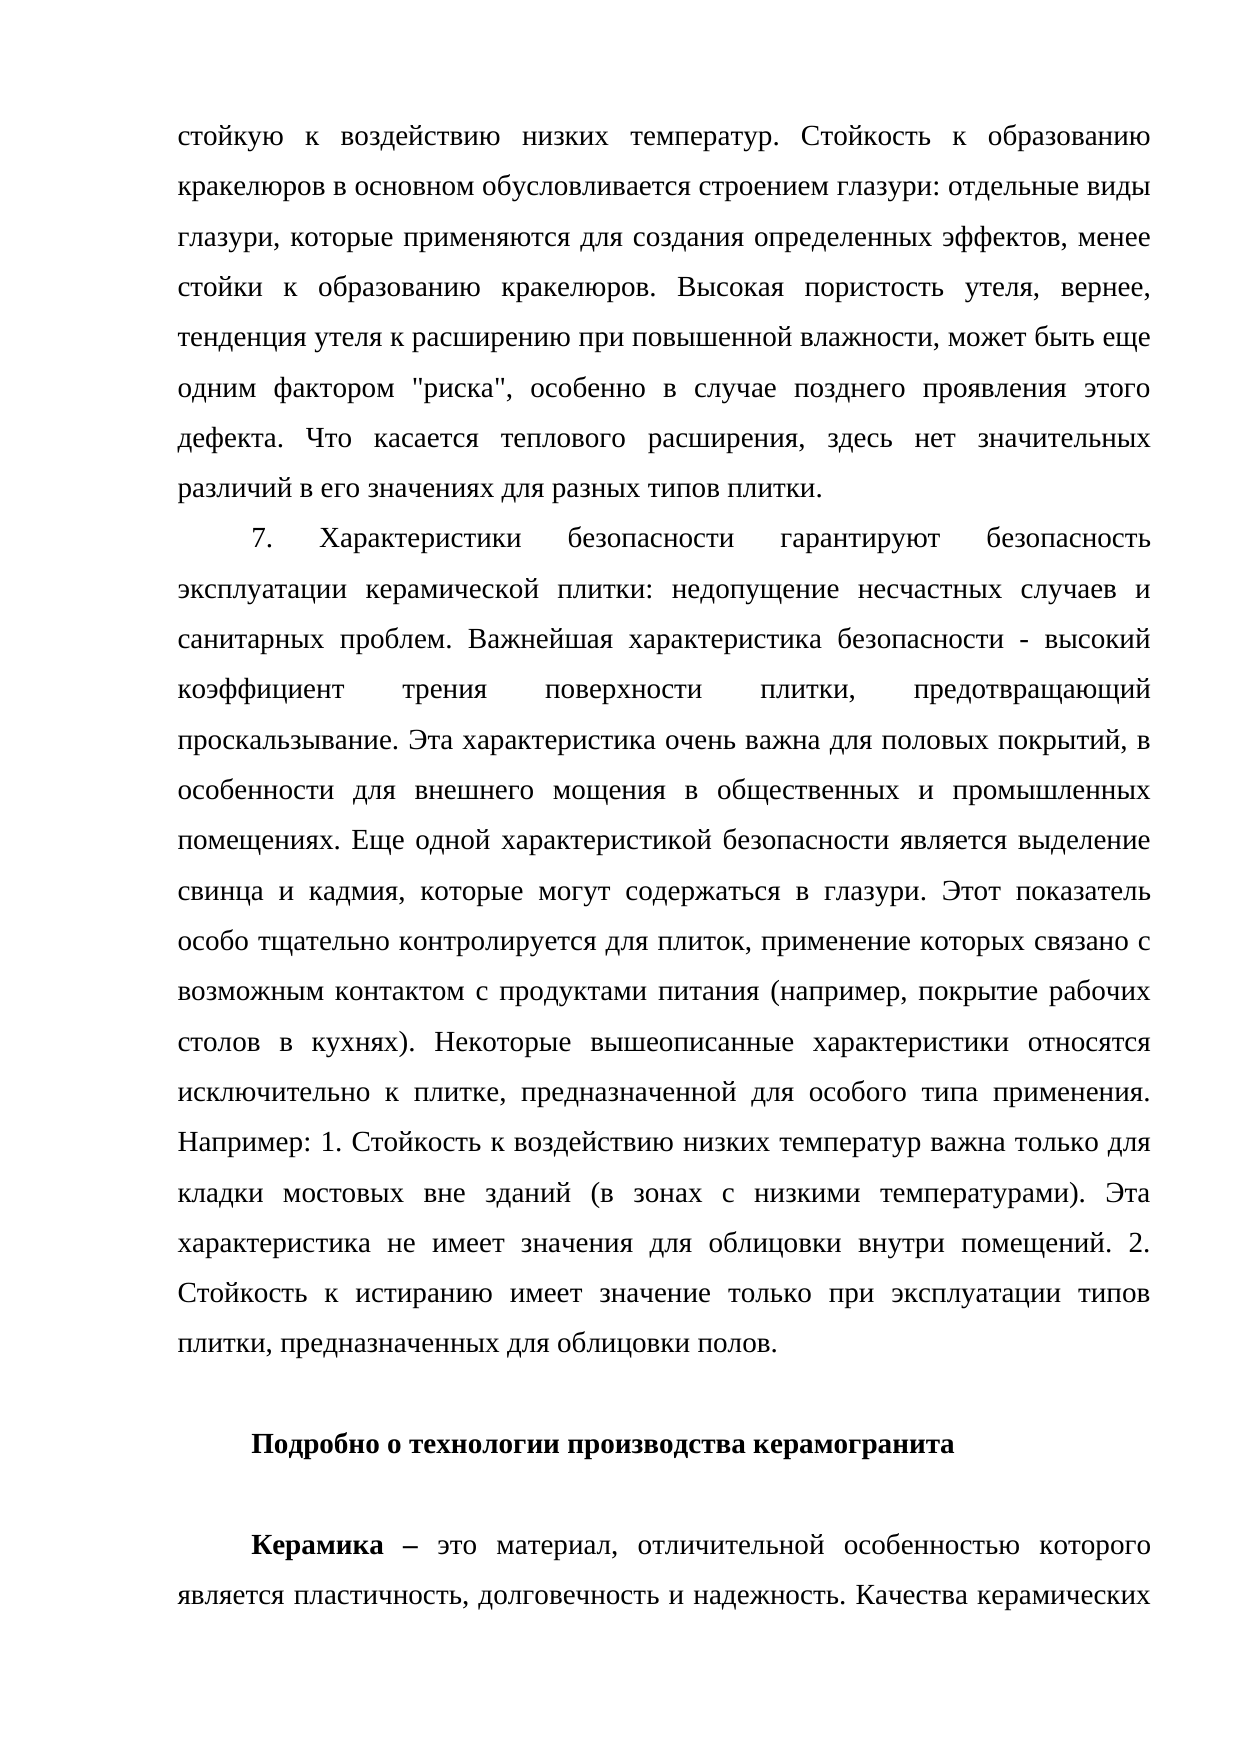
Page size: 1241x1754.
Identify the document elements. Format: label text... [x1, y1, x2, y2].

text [177, 1527, 1152, 1611]
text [177, 118, 1152, 504]
text 7. Характеристики безопасности гарантируют безопасность эксплуатации керамической плитки: недопущение несчастных случаев и санитарных проблем. Важнейшая характеристика безопасности - высокий коэффициент трения поверхности плитки, предотвращающий проскальзывание. Эта характеристика очень важна для половых покрытий, в особенности для внешнего мощения в общественных и промышленных помещениях. Еще одной характеристикой безопасности является выделение свинца и кадмия, которые могут содержаться в глазури. Этот показатель особо тщательно контролируется для плиток, применение которых связано с возможным контактом с продуктами питания (например, покрытие рабочих столов в кухнях). Некоторые вышеописанные характеристики относятся исключительно к плитке, предназначенной для особого типа применения. Например: 1. Стойкость к воздействию низких температур важна только для кладки мостовых вне зданий (в зонах с низкими температурами). Эта характеристика не имеет значения для облицовки внутри помещений. 2. Стойкость к истиранию имеет значение только при эксплуатации типов плитки, предназначенных для облицовки полов. [177, 521, 1152, 1359]
text Подробно о технологии производства керамогранита [177, 1426, 1152, 1460]
